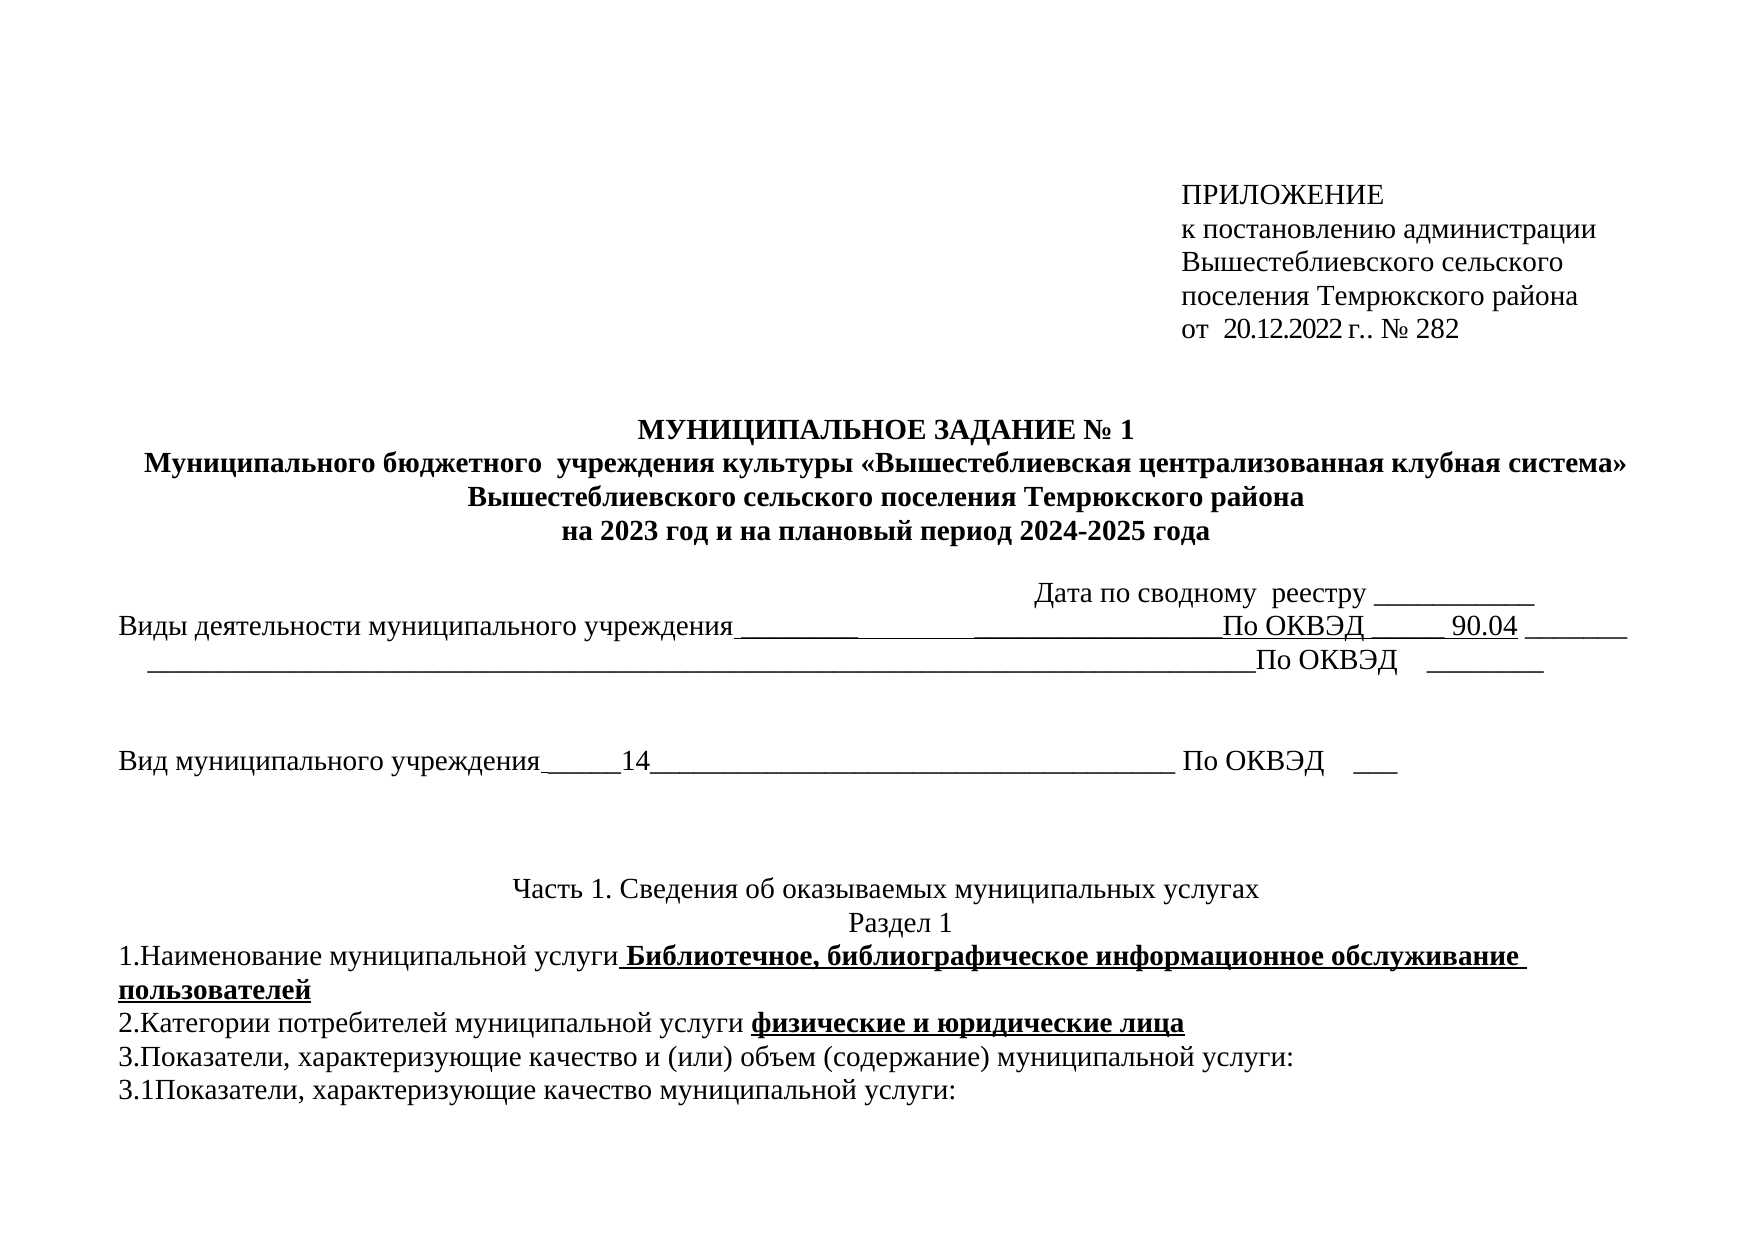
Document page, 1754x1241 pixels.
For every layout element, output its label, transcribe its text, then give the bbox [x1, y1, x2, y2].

text Виды деятельности муниципального учреждения ________ _________________По ОКВЭД _____ 90.04 _______ [118, 608, 1654, 642]
text МУНИЦИПАЛЬНОЕ ЗАДАНИЕ № 1 [118, 412, 1654, 446]
text ____________________________________________________________________________По ОКВЭД ________ [147, 642, 1654, 676]
text Муниципального бюджетного учреждения культуры «Вышестеблиевская централизованная клубная система» Вышестеблиевского сельского поселения Темрюкского района [118, 446, 1654, 513]
text Раздел 1 [147, 905, 1654, 938]
text ПРИЛОЖЕНИЕ [1181, 177, 1654, 211]
text Часть 1. Сведения об оказываемых муниципальных услугах [118, 871, 1654, 905]
text к постановлению администрации Вышестеблиевского сельского поселения Темрюкского района [1181, 211, 1654, 311]
text 2.Категории потребителей муниципальной услуги физические и юридические лица [118, 1005, 1654, 1039]
text от 20.12.2022 г.. № 282 [1181, 311, 1654, 345]
text Вид муниципального учреждения _____14____________________________________ По ОКВЭД ___ [118, 743, 1654, 776]
text 3.1Показатели, характеризующие качество муниципальной услуги: [118, 1072, 1654, 1106]
text на 2023 год и на плановый период 2024-2025 года [118, 513, 1654, 546]
text 3.Показатели, характеризующие качество и (или) объем (содержание) муниципальной услуги: [118, 1039, 1654, 1072]
text 1.Наименование муниципальной услуги Библиотечное, библиографическое информационное обслуживание пользователей [118, 938, 1654, 1005]
text Дата по сводному реестру ___________ [118, 575, 1654, 608]
